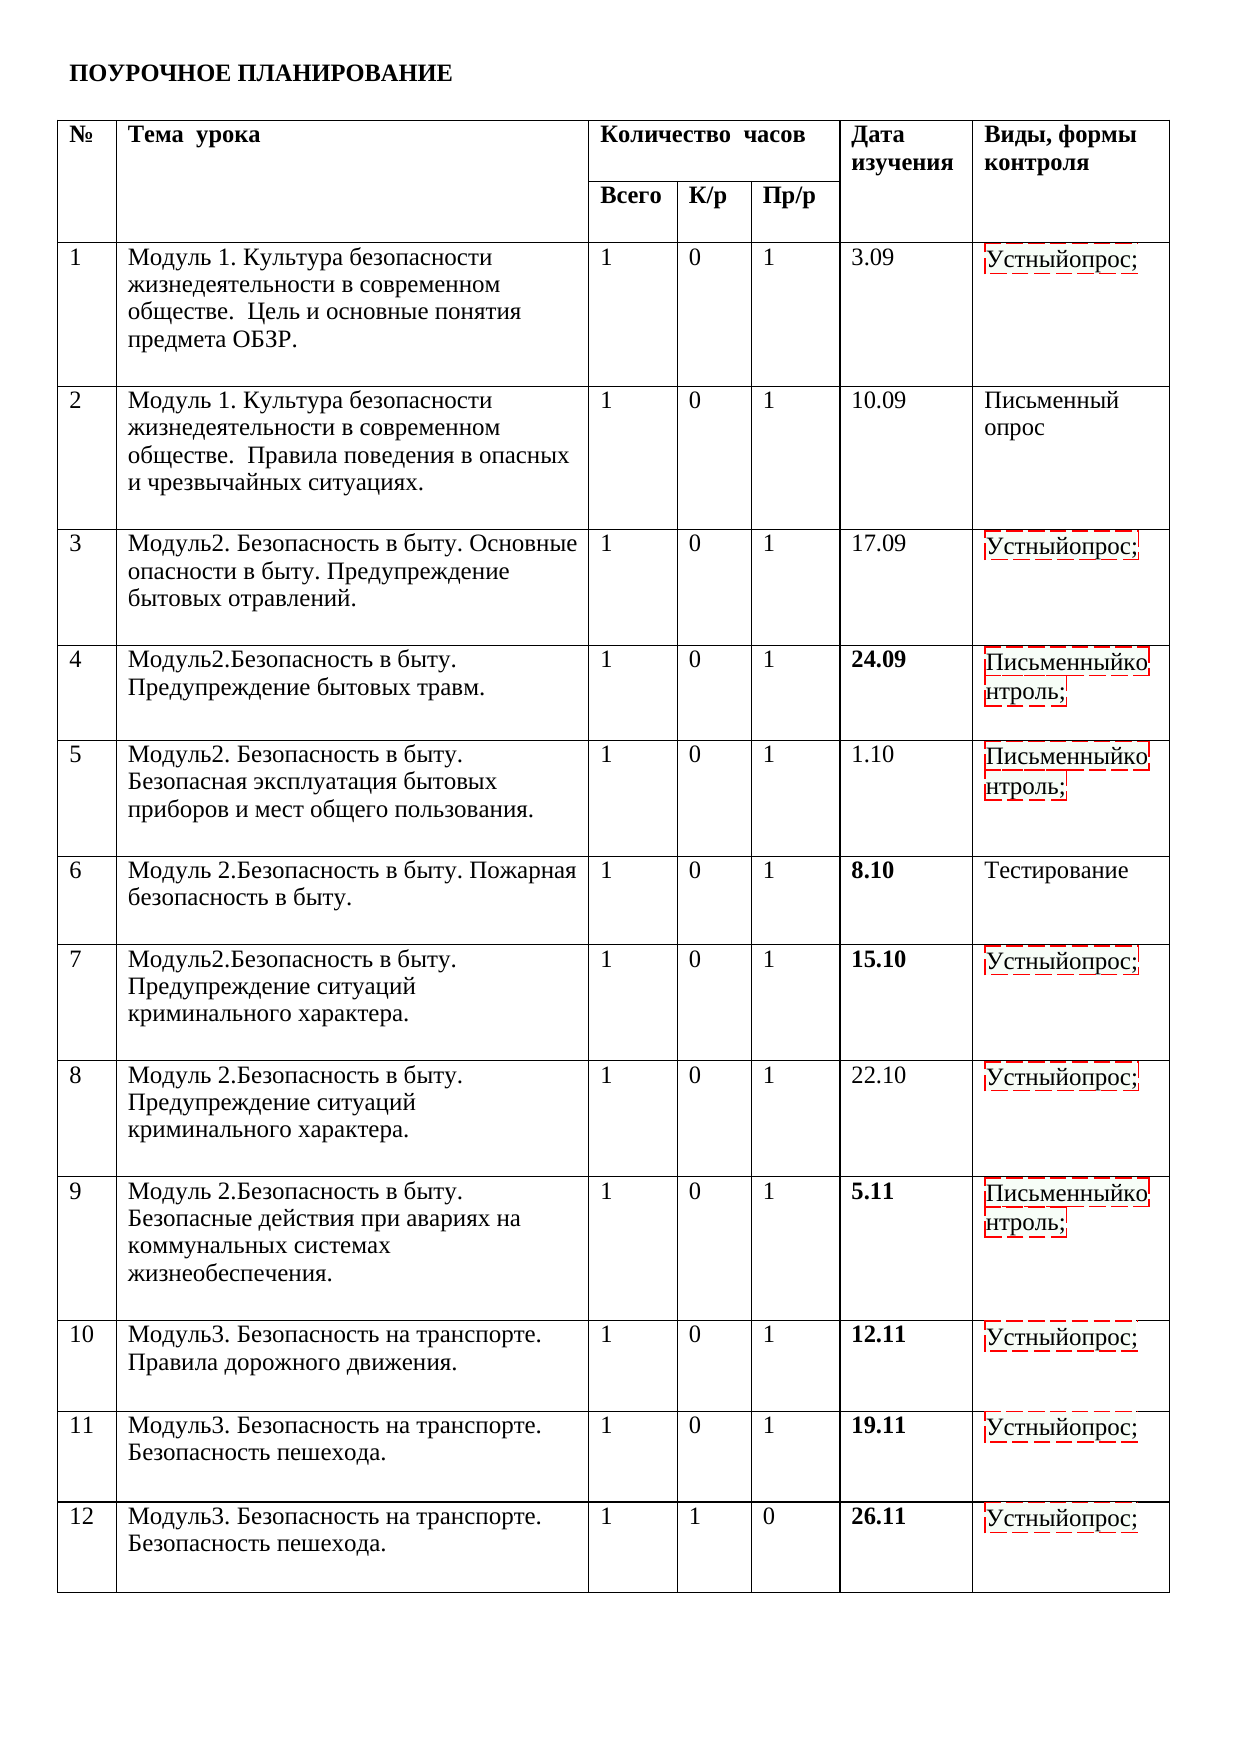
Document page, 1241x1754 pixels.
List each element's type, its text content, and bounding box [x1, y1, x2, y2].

table_cell Модуль 2.Безопасность в быту. Пожарная безопасность в быту. [117, 857, 588, 944]
table_cell 0 [678, 530, 751, 645]
table_cell 0 [678, 387, 751, 529]
table_cell 19.11 [841, 1412, 972, 1501]
table_cell 0 [678, 945, 751, 1060]
table_cell Устныйопрос; [973, 945, 1169, 1060]
table_cell 15.10 [841, 945, 972, 1060]
table_cell 1 [752, 646, 839, 739]
table_cell 0 [678, 243, 751, 386]
table_cell Модуль 1. Культура безопасности жизнедеятельности в современном обществе. Правила поведения в опасных и чрезвычайных ситуациях. [117, 387, 588, 529]
table_cell Модуль2. Безопасность в быту. Безопасная эксплуатация бытовых приборов и мест общего пользования. [117, 741, 588, 856]
table_cell 6 [58, 857, 116, 944]
table_cell 12 [58, 1503, 116, 1592]
table_cell 0 [678, 646, 751, 739]
table_cell 24.09 [841, 646, 972, 739]
table_header Дата изучения [841, 121, 972, 242]
table_cell 5.11 [841, 1177, 972, 1320]
table_cell 1 [752, 1412, 839, 1501]
table_header Виды, формы контроля [973, 121, 1169, 242]
table_cell Устныйопрос; [973, 243, 1169, 386]
table_cell 8 [58, 1061, 116, 1176]
table_cell Модуль 1. Культура безопасности жизнедеятельности в современном обществе. Цель и основные понятия предмета ОБЗР. [117, 243, 588, 386]
table_cell 9 [58, 1177, 116, 1320]
table_cell 0 [678, 857, 751, 944]
table_cell К/р [678, 182, 751, 242]
table_cell 22.10 [841, 1061, 972, 1176]
table_cell Модуль3. Безопасность на транспорте. Безопасность пешехода. [117, 1503, 588, 1592]
table_cell 10 [58, 1321, 116, 1411]
table_cell Всего [589, 182, 677, 242]
table_cell 1 [752, 387, 839, 529]
table_cell 1 [589, 945, 677, 1060]
table_cell 0 [752, 1503, 839, 1592]
table_cell 1 [589, 243, 677, 386]
table_cell Устныйопрос; [973, 1503, 1169, 1592]
table_cell 1 [589, 387, 677, 529]
table_cell Письменный опрос [973, 387, 1169, 529]
table_cell 1 [589, 1177, 677, 1320]
table_cell Устныйопрос; [973, 1061, 1169, 1176]
table_cell 1 [752, 857, 839, 944]
table_cell 7 [58, 945, 116, 1060]
table_cell 17.09 [841, 530, 972, 645]
table_cell Модуль2.Безопасность в быту. Предупреждение бытовых травм. [117, 646, 588, 739]
table_cell 26.11 [841, 1503, 972, 1592]
table_cell 1 [589, 1061, 677, 1176]
table_cell 1 [589, 857, 677, 944]
table_cell Модуль3. Безопасность на транспорте. Безопасность пешехода. [117, 1412, 588, 1501]
table_header Количество часов [589, 121, 839, 181]
table_cell 1 [678, 1503, 751, 1592]
table_cell 3.09 [841, 243, 972, 386]
table_cell 4 [58, 646, 116, 739]
table_cell 3 [58, 530, 116, 645]
table_cell Пр/р [752, 182, 839, 242]
table_cell Модуль2.Безопасность в быту. Предупреждение ситуаций криминального характера. [117, 945, 588, 1060]
table_cell Модуль 2.Безопасность в быту. Безопасные действия при авариях на коммунальных системах жизнеобеспечения. [117, 1177, 588, 1320]
table_cell 2 [58, 387, 116, 529]
table_cell 8.10 [841, 857, 972, 944]
table_header № [58, 121, 116, 242]
table_cell 1 [752, 1061, 839, 1176]
table_cell 1 [752, 1321, 839, 1411]
table_cell Устныйопрос; [973, 1321, 1169, 1411]
table_cell 0 [678, 1177, 751, 1320]
table_cell 12.11 [841, 1321, 972, 1411]
table_cell 1 [752, 530, 839, 645]
table_cell 0 [678, 741, 751, 856]
table_cell 5 [58, 741, 116, 856]
table_cell 0 [678, 1061, 751, 1176]
table_cell 1 [752, 1177, 839, 1320]
table_cell Письменныйконтроль; [973, 646, 1169, 739]
table_cell Письменныйконтроль; [973, 1177, 1169, 1320]
table_cell 0 [678, 1412, 751, 1501]
table_cell 1 [752, 243, 839, 386]
table_cell 1 [589, 1321, 677, 1411]
text ПОУРОЧНОЕ ПЛАНИРОВАНИЕ [69, 59, 1182, 87]
table_cell Устныйопрос; [973, 1412, 1169, 1501]
table_cell Модуль2. Безопасность в быту. Основные опасности в быту. Предупреждение бытовых отравлений. [117, 530, 588, 645]
table_cell 0 [678, 1321, 751, 1411]
table_cell Модуль 2.Безопасность в быту. Предупреждение ситуаций криминального характера. [117, 1061, 588, 1176]
table_cell Модуль3. Безопасность на транспорте. Правила дорожного движения. [117, 1321, 588, 1411]
table_cell 11 [58, 1412, 116, 1501]
table_header Тема урока [117, 121, 588, 242]
table_cell 1 [589, 530, 677, 645]
table_cell 1 [589, 646, 677, 739]
table_cell 1 [58, 243, 116, 386]
table_cell 1.10 [841, 741, 972, 856]
table_cell 1 [752, 741, 839, 856]
table_cell 1 [589, 1412, 677, 1501]
table_cell Устныйопрос; [973, 530, 1169, 645]
table_cell 1 [589, 741, 677, 856]
table_cell 1 [589, 1503, 677, 1592]
table_cell 1 [752, 945, 839, 1060]
table_cell 10.09 [841, 387, 972, 529]
table_cell Письменныйконтроль; [973, 741, 1169, 856]
table_cell Тестирование [973, 857, 1169, 944]
